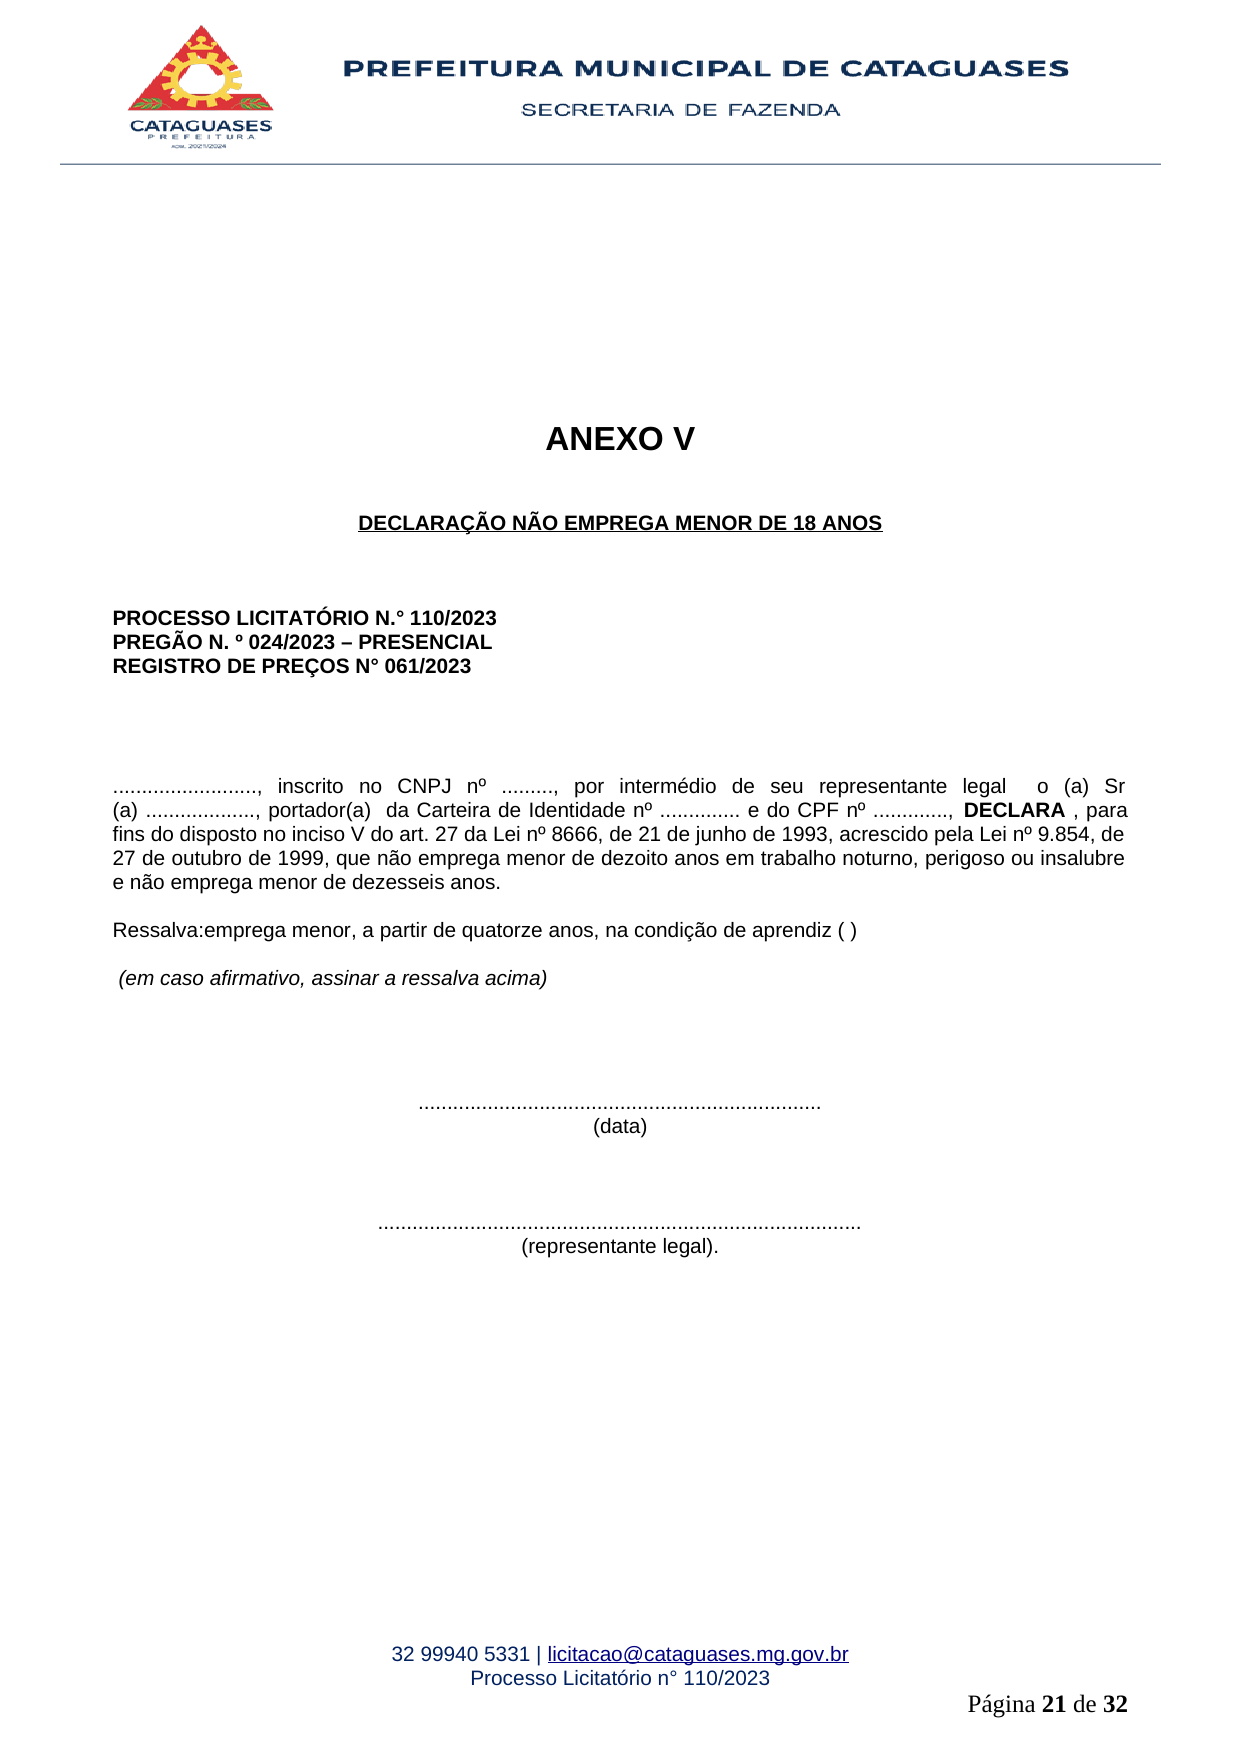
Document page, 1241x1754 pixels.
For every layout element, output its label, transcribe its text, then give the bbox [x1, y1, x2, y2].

picture [60, 7, 1161, 191]
text (data) [112, 1114, 1128, 1138]
text REGISTRO DE PREÇOS N° 061/2023 [112, 654, 1128, 678]
text DECLARAÇÃO NÃO EMPREGA MENOR DE 18 ANOS [112, 510, 1128, 534]
text (representante legal). [112, 1234, 1128, 1258]
text Ressalva:emprega menor, a partir de quatorze anos, na condição de aprendiz ( ) [112, 918, 1128, 942]
text ........................., inscrito no CNPJ nº ........., por intermédio de seu representante legal o (a) Sr (a) ..................., portador(a) da Carteira de Identidade nº .............. e do CPF nº ............., DECLARA , para fins do disposto no inciso V do art. 27 da Lei nº 8666, de 21 de junho de 1993, acrescido pela Lei nº 9.854, de 27 de outubro de 1999, que não emprega menor de dezoito anos em trabalho noturno, perigoso ou insalubre e não emprega menor de dezesseis anos. [112, 774, 1128, 894]
text PROCESSO LICITATÓRIO N.° 110/2023 [112, 606, 1128, 630]
text .................................................................................... [112, 1210, 1128, 1234]
text PREGÃO N. º 024/2023 – PRESENCIAL [112, 630, 1128, 654]
text (em caso afirmativo, assinar a ressalva acima) [112, 966, 1128, 989]
text ...................................................................... [112, 1090, 1128, 1114]
text ANEXO V [112, 419, 1128, 458]
